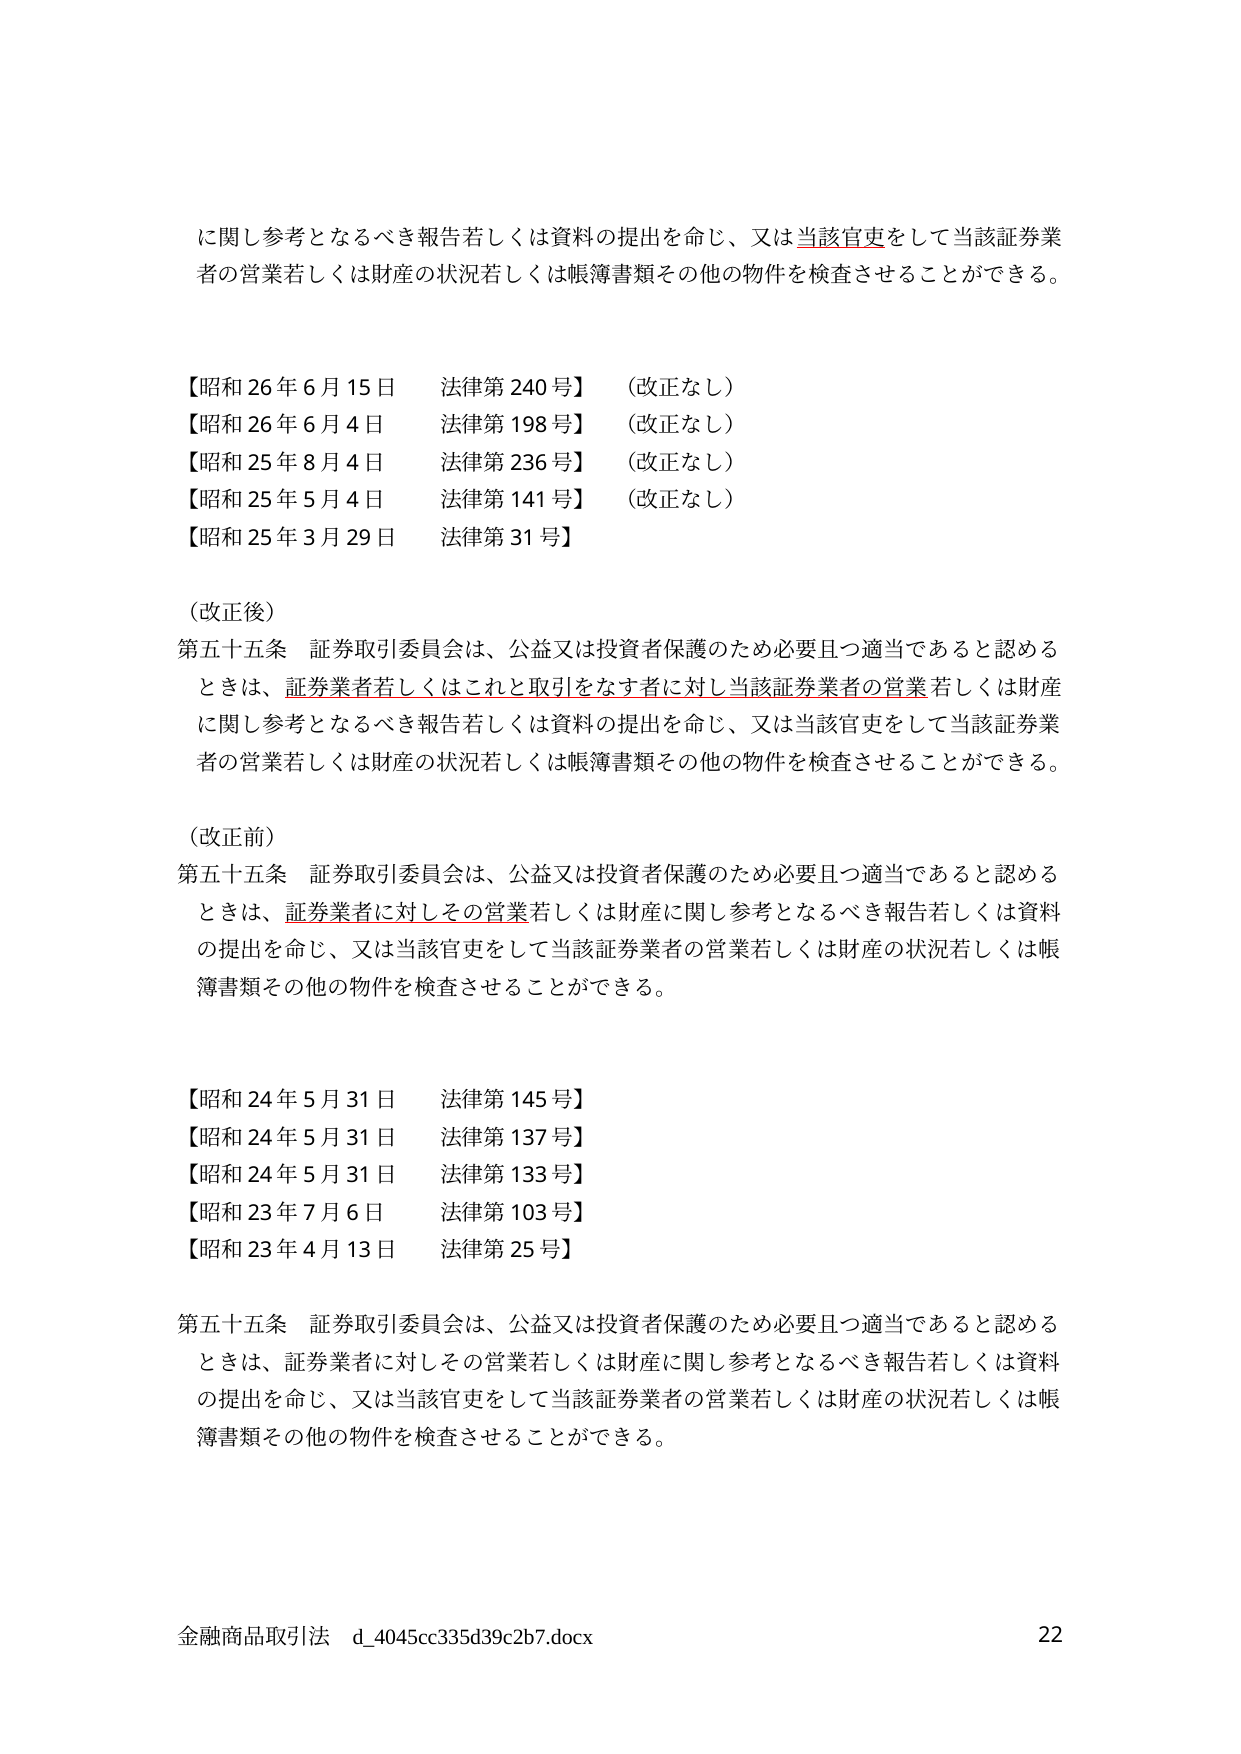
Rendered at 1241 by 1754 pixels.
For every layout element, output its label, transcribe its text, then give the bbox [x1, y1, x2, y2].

text 第五十五条 証券取引委員会は、公益又は投資者保護のため必要且つ適当であると認めるときは、証券業者に対しその営業若しくは財産に関し参考となるべき報告若しくは資料の提出を命じ、又は当該官吏をして当該証券業者の営業若しくは財産の状況若しくは帳簿書類その他の物件を検査させることができる。 [177, 854, 1063, 1004]
text （改正後） [177, 592, 1063, 629]
text 【昭和26年6月15日 法律第240号】 （改正なし） [177, 367, 1063, 404]
text 【昭和23年4月13日 法律第25号】 [177, 1229, 1063, 1267]
text 【昭和25年8月4日 法律第236号】 （改正なし） [177, 442, 1063, 479]
text 【昭和24年5月31日 法律第145号】 [177, 1079, 1063, 1117]
text 【昭和24年5月31日 法律第133号】 [177, 1154, 1063, 1192]
text 【昭和23年7月6日 法律第103号】 [177, 1192, 1063, 1229]
text 【昭和25年3月29日 法律第31号】 [177, 517, 1063, 554]
text 【昭和26年6月4日 法律第198号】 （改正なし） [177, 404, 1063, 442]
text 【昭和25年5月4日 法律第141号】 （改正なし） [177, 479, 1063, 517]
text 【昭和24年5月31日 法律第137号】 [177, 1117, 1063, 1154]
text 第五十五条 証券取引委員会は、公益又は投資者保護のため必要且つ適当であると認めるときは、証券業者に対しその営業若しくは財産に関し参考となるべき報告若しくは資料の提出を命じ、又は当該官吏をして当該証券業者の営業若しくは財産の状況若しくは帳簿書類その他の物件を検査させることができる。 [177, 1304, 1063, 1454]
text （改正前） [177, 817, 1063, 854]
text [177, 217, 1063, 292]
